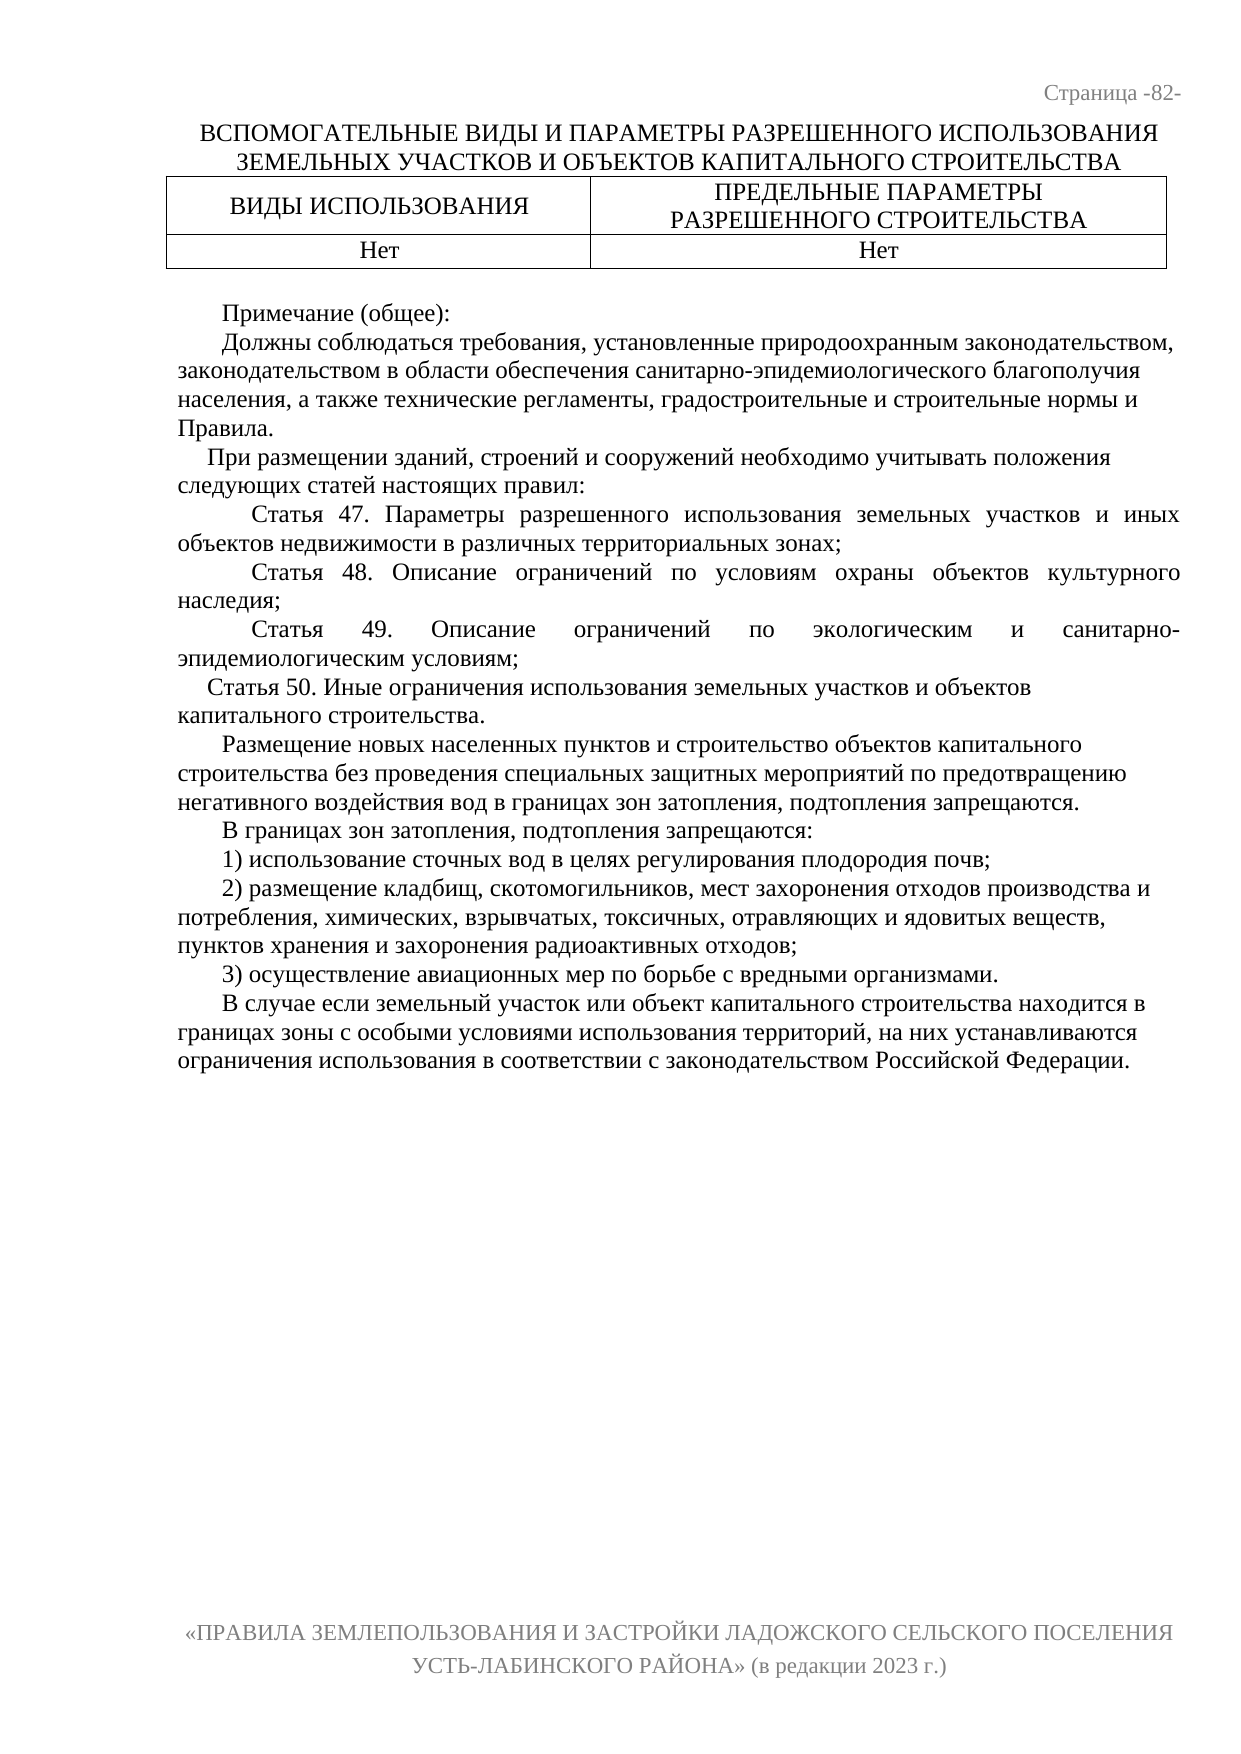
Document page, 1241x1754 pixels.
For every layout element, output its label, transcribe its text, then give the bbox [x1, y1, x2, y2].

text В случае если земельный участок или объект капитального строительства находится в границах зоны с особыми условиями использования территорий, на них устанавливаются ограничения использования в соответствии с законодательством Российской Федерации. [177, 988, 1181, 1074]
text Статья 48. Описание ограничений по условиям охраны объектов культурного наследия; [177, 557, 1181, 614]
table_cell Нет [591, 235, 1166, 268]
text 1) использование сточных вод в целях регулирования плодородия почв; [177, 844, 1181, 873]
text Статья 47. Параметры разрешенного использования земельных участков и иных объектов недвижимости в различных территориальных зонах; [177, 499, 1181, 557]
text В границах зон затопления, подтопления запрещаются: [177, 815, 1181, 844]
text 3) осуществление авиационных мер по борьбе с вредными организмами. [177, 959, 1181, 988]
text Статья 50. Иные ограничения использования земельных участков и объектов капитального строительства. [177, 672, 1181, 729]
text Примечание (общее): [177, 298, 1181, 327]
table_header ВИДЫ ИСПОЛЬЗОВАНИЯ [167, 177, 590, 234]
text Размещение новых населенных пунктов и строительство объектов капитального строительства без проведения специальных защитных мероприятий по предотвращению негативного воздействия вод в границах зон затопления, подтопления запрещаются. [177, 729, 1181, 815]
table_cell Нет [167, 235, 590, 268]
table_header ПРЕДЕЛЬНЫЕ ПАРАМЕТРЫ РАЗРЕШЕННОГО СТРОИТЕЛЬСТВА [591, 177, 1166, 234]
text Статья 49. Описание ограничений по экологическим и санитарно-эпидемиологическим условиям; [177, 614, 1181, 672]
text ВСПОМОГАТЕЛЬНЫЕ ВИДЫ И ПАРАМЕТРЫ РАЗРЕШЕННОГО ИСПОЛЬЗОВАНИЯ ЗЕМЕЛЬНЫХ УЧАСТКОВ И ОБЪЕКТОВ КАПИТАЛЬНОГО СТРОИТЕЛЬСТВА [177, 118, 1181, 176]
text 2) размещение кладбищ, скотомогильников, мест захоронения отходов производства и потребления, химических, взрывчатых, токсичных, отравляющих и ядовитых веществ, пунктов хранения и захоронения радиоактивных отходов; [177, 873, 1181, 959]
text При размещении зданий, строений и сооружений необходимо учитывать положения следующих статей настоящих правил: [177, 442, 1181, 499]
text Должны соблюдаться требования, установленные природоохранным законодательством, законодательством в области обеспечения санитарно-эпидемиологического благополучия населения, а также технические регламенты, градостроительные и строительные нормы и Правила. [177, 327, 1181, 442]
